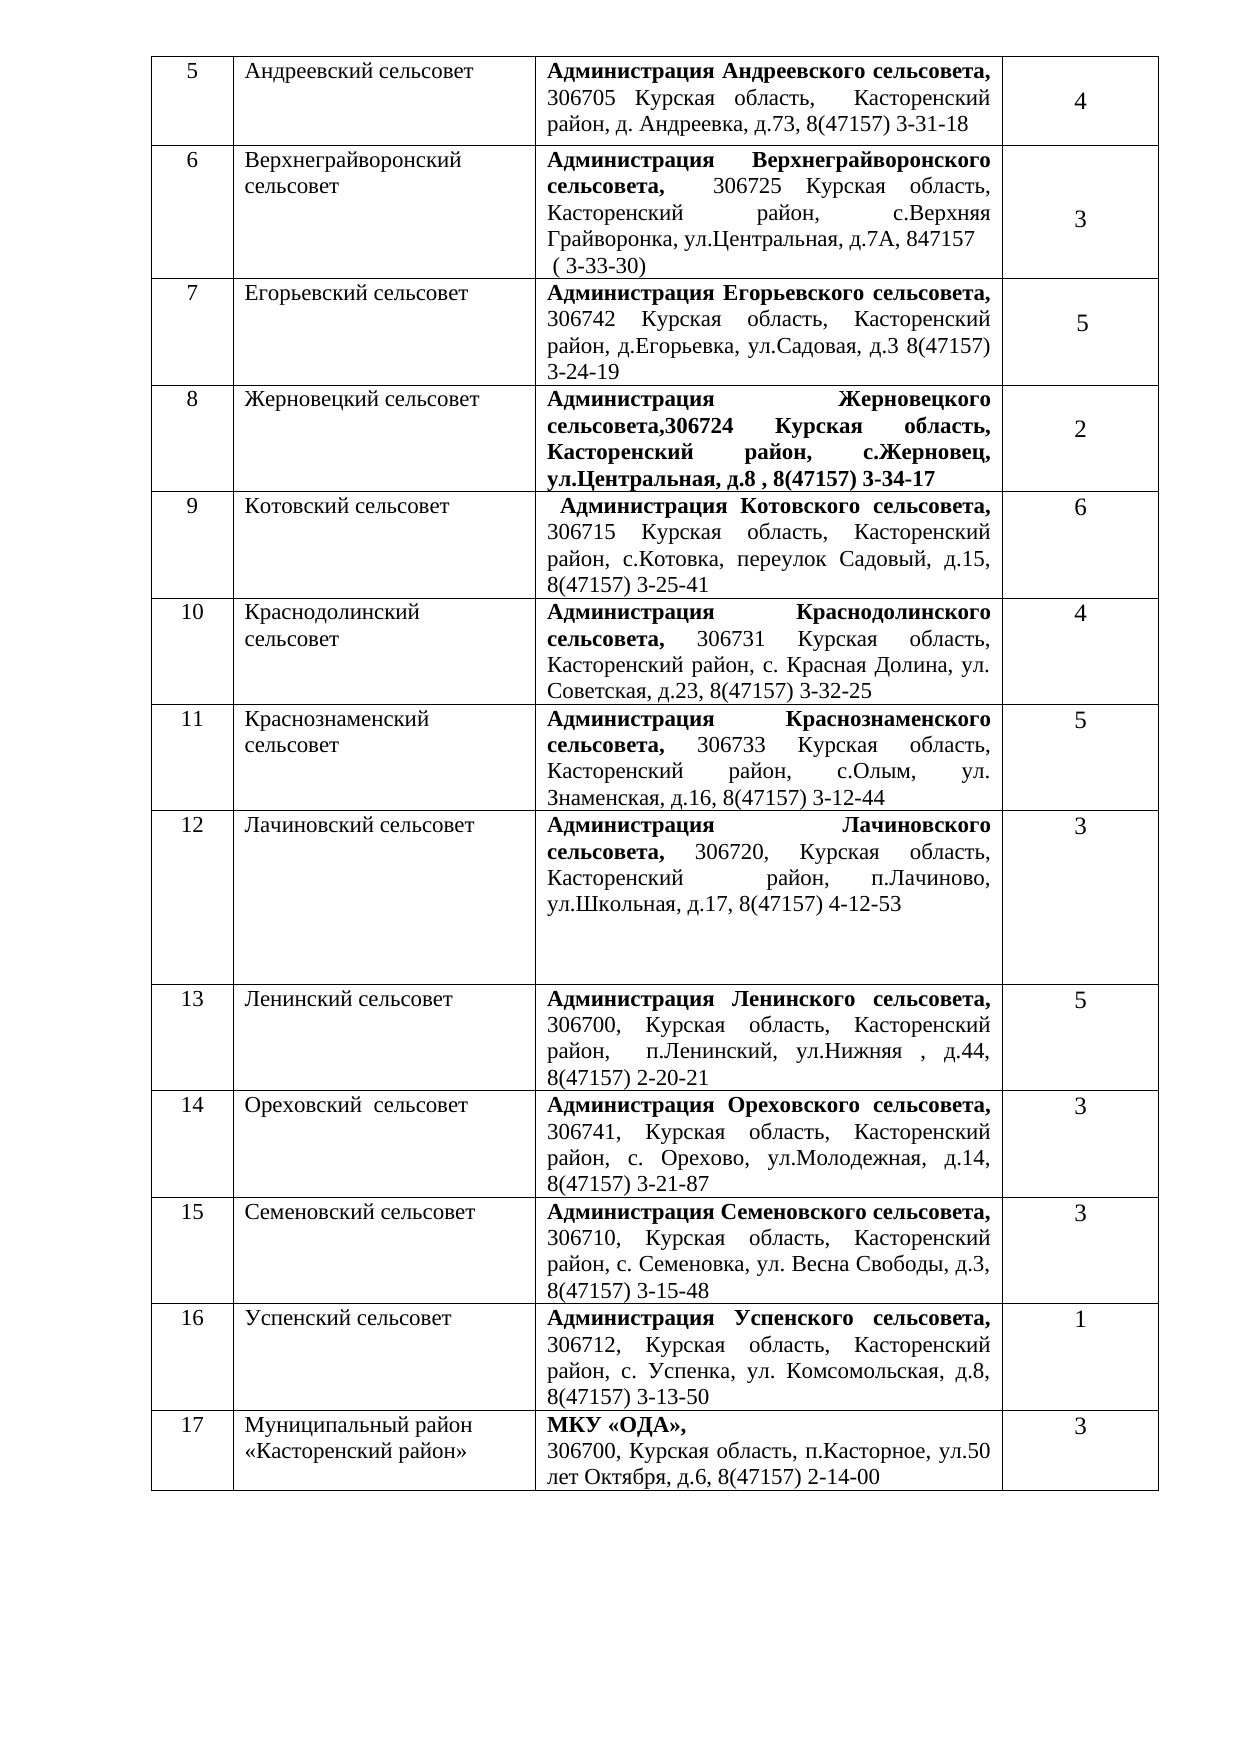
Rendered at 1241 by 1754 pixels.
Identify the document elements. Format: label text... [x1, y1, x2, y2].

table_cell 5 [1003, 705, 1158, 810]
table_cell 15 [152, 1198, 233, 1303]
table_cell Администрация Котовского сельсовета, 306715 Курская область, Касторенский район, с.Котовка, переулок Садовый, д.15, 8(47157) 3-25-41 [536, 492, 1002, 597]
table_cell Администрация Ореховского сельсовета, 306741, Курская область, Касторенский район, с. Орехово, ул.Молодежная, д.14, 8(47157) 3-21-87 [536, 1091, 1002, 1197]
table_cell 17 [152, 1411, 233, 1490]
table_cell Администрация Лачиновского сельсовета, 306720, Курская область, Касторенский район, п.Лачиново, ул.Школьная, д.17, 8(47157) 4-12-53 [536, 811, 1002, 984]
table_cell Муниципальный район «Касторенский район» [234, 1411, 535, 1490]
table_cell 3 [1003, 146, 1158, 278]
table_cell 12 [152, 811, 233, 984]
table_cell Лачиновский сельсовет [234, 811, 535, 984]
table_cell 2 [1003, 386, 1158, 491]
table_cell Администрация Краснодолинского сельсовета, 306731 Курская область, Касторенский район, с. Красная Долина, ул. Советская, д.23, 8(47157) 3-32-25 [536, 599, 1002, 704]
table_cell Семеновский сельсовет [234, 1198, 535, 1303]
table_cell 1 [1003, 1304, 1158, 1410]
table_cell 3 [1003, 1411, 1158, 1490]
table_cell Жерновецкий сельсовет [234, 386, 535, 491]
table_cell 4 [1003, 599, 1158, 704]
table_cell Ленинский сельсовет [234, 985, 535, 1090]
table_cell МКУ «ОДА», 306700, Курская область, п.Касторное, ул.50 лет Октября, д.6, 8(47157) 2-14-00 [536, 1411, 1002, 1490]
table_cell 5 [1003, 279, 1158, 384]
table_cell Краснознаменский сельсовет [234, 705, 535, 810]
table_cell 5 [1003, 985, 1158, 1090]
table_cell Администрация Жерновецкого сельсовета,306724 Курская область, Касторенский район, с.Жерновец, ул.Центральная, д.8 , 8(47157) 3-34-17 [536, 386, 1002, 491]
table_cell Администрация Семеновского сельсовета, 306710, Курская область, Касторенский район, с. Семеновка, ул. Весна Свободы, д.3, 8(47157) 3-15-48 [536, 1198, 1002, 1303]
table_cell 6 [1003, 492, 1158, 597]
table_cell 9 [152, 492, 233, 597]
table_cell 6 [152, 146, 233, 278]
table_cell 5 [152, 57, 233, 145]
table_cell Администрация Егорьевского сельсовета, 306742 Курская область, Касторенский район, д.Егорьевка, ул.Садовая, д.3 8(47157) 3-24-19 [536, 279, 1002, 384]
table_cell 3 [1003, 811, 1158, 984]
table_cell Администрация Андреевского сельсовета, 306705 Курская область, Касторенский район, д. Андреевка, д.73, 8(47157) 3-31-18 [536, 57, 1002, 145]
table_cell 7 [152, 279, 233, 384]
table_cell Администрация Ленинского сельсовета, 306700, Курская область, Касторенский район, п.Ленинский, ул.Нижняя , д.44, 8(47157) 2-20-21 [536, 985, 1002, 1090]
table_cell 16 [152, 1304, 233, 1410]
table_cell 10 [152, 599, 233, 704]
table_cell Котовский сельсовет [234, 492, 535, 597]
table_cell Егорьевский сельсовет [234, 279, 535, 384]
table_cell 3 [1003, 1198, 1158, 1303]
table_cell Администрация Верхнеграйворонского сельсовета, 306725 Курская область, Касторенский район, с.Верхняя Грайворонка, ул.Центральная, д.7А, 847157 ( 3-33-30) [536, 146, 1002, 278]
table_cell 11 [152, 705, 233, 810]
table_cell Ореховский сельсовет [234, 1091, 535, 1197]
table_cell Администрация Успенского сельсовета, 306712, Курская область, Касторенский район, с. Успенка, ул. Комсомольская, д.8, 8(47157) 3-13-50 [536, 1304, 1002, 1410]
table_cell Верхнеграйворонский сельсовет [234, 146, 535, 278]
table_cell Успенский сельсовет [234, 1304, 535, 1410]
table_cell 14 [152, 1091, 233, 1197]
table_cell 4 [1003, 57, 1158, 145]
table_cell 13 [152, 985, 233, 1090]
table_cell 3 [1003, 1091, 1158, 1197]
table_cell Администрация Краснознаменского сельсовета, 306733 Курская область, Касторенский район, с.Олым, ул. Знаменская, д.16, 8(47157) 3-12-44 [536, 705, 1002, 810]
table_cell Краснодолинский сельсовет [234, 599, 535, 704]
table_cell Андреевский сельсовет [234, 57, 535, 145]
table_cell 8 [152, 386, 233, 491]
